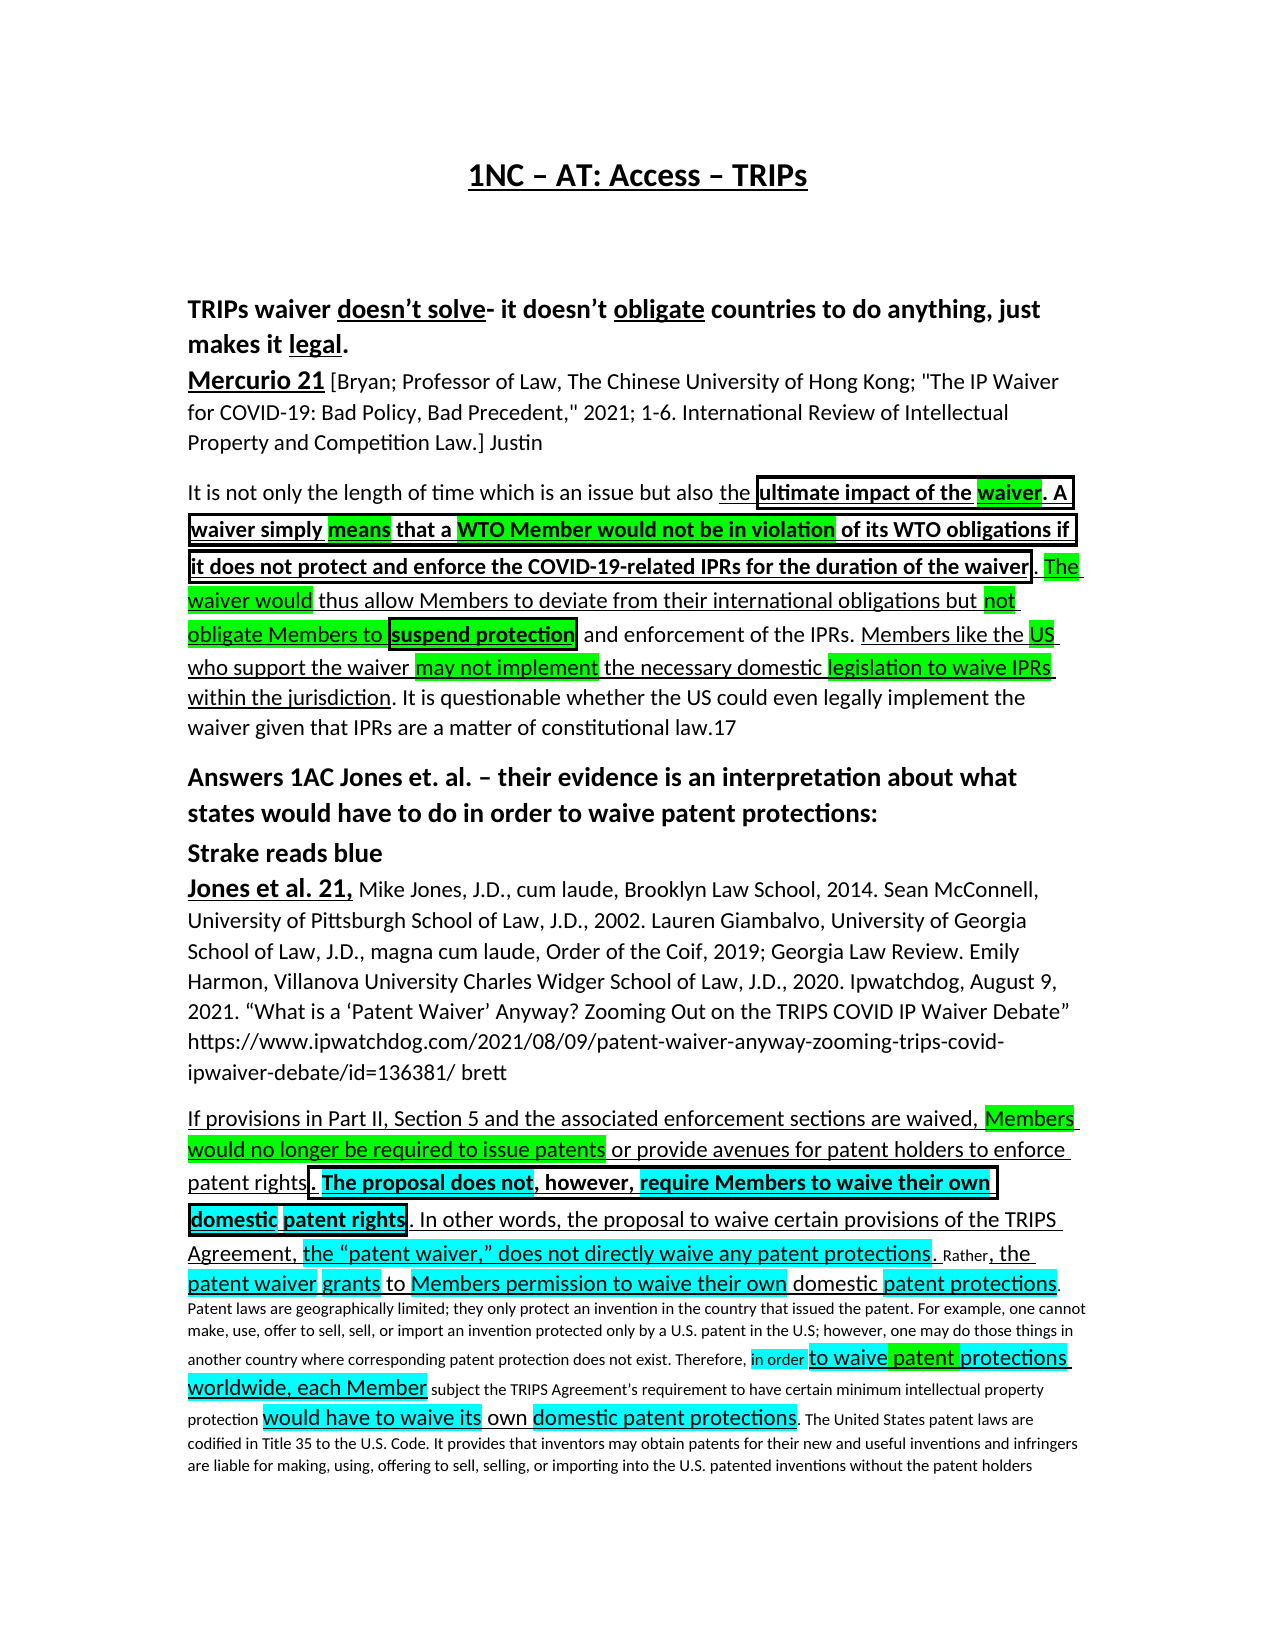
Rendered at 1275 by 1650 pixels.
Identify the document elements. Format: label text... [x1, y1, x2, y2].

subtitle Answers 1AC Jones et. al. – their evidence is an interpretation about what states would have to do in order to waive patent protections: [187, 760, 1087, 829]
text Mercurio 21 [Bryan; Professor of Law, The Chinese University of Hong Kong; "The IP Waiver for COVID-19: Bad Policy, Bad Precedent," 2021; 1-6. International Review of Intellectual Property and Competition Law.] Justin [187, 363, 1087, 457]
subtitle Strake reads blue [187, 836, 1087, 869]
subtitle TRIPs waiver doesn’t solve- it doesn’t obligate countries to do anything, just makes it legal. [187, 292, 1087, 361]
text It is not only the length of time which is an issue but also the ultimate impact of the waiver. A waiver simply means that a WTO Member would not be in violation of its WTO obligations if it does not protect and enforce the COVID-19-related IPRs for the duration of the waiver. The waiver would thus allow Members to deviate from their international obligations but not obligate Members to suspend protection and enforcement of the IPRs. Members like the US who support the waiver may not implement the necessary domestic legislation to waive IPRs within the jurisdiction. It is questionable whether the US could even legally implement the waiver given that IPRs are a matter of constitutional law.17 [187, 475, 1087, 741]
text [187, 1104, 1087, 1475]
subtitle 1NC – AT: Access – TRIPs [187, 154, 1087, 195]
text Jones et al. 21, Mike Jones, J.D., cum laude, Brooklyn Law School, 2014. Sean McConnell, University of Pittsburgh School of Law, J.D., 2002. Lauren Giambalvo, University of Georgia School of Law, J.D., magna cum laude, Order of the Coif, 2019; Georgia Law Review. Emily Harmon, Villanova University Charles Widger School of Law, J.D., 2020. Ipwatchdog, August 9, 2021. “What is a ‘Patent Waiver’ Anyway? Zooming Out on the TRIPS COVID IP Waiver Debate” https://www.ipwatchdog.com/2021/08/09/patent-waiver-anyway-zooming-trips-covid-ipwaiver-debate/id=136381/ brett [187, 871, 1087, 1086]
